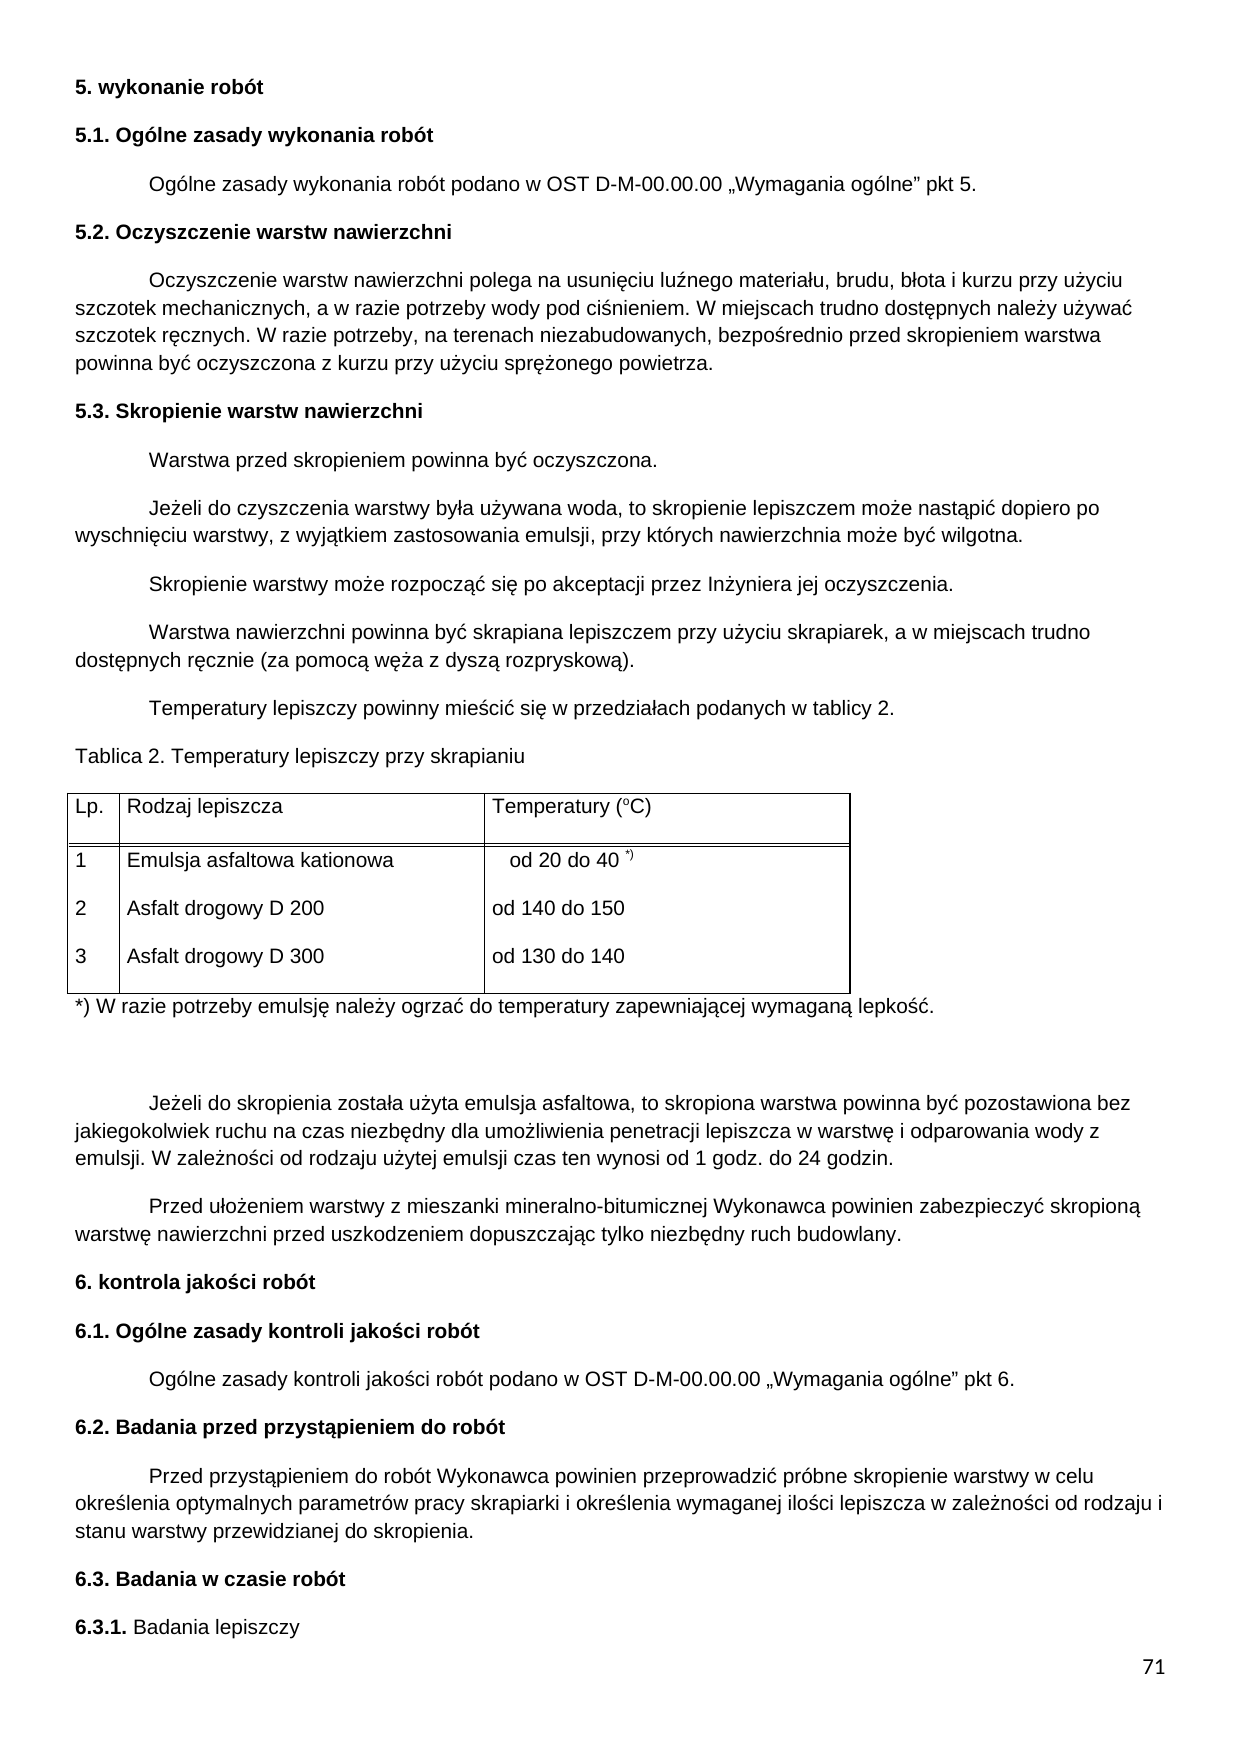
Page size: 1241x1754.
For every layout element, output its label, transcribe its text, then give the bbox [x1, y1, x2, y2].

text 5.3. Skropienie warstw nawierzchni [75, 399, 1165, 423]
text Temperatury lepiszczy powinny mieścić się w przedziałach podanych w tablicy 2. [75, 696, 1165, 720]
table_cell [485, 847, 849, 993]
text 5.1. Ogólne zasady wykonania robót [75, 123, 1165, 147]
text Oczyszczenie warstw nawierzchni polega na usunięciu luźnego materiału, brudu, błota i kurzu przy użyciu szczotek mechanicznych, a w razie potrzeby wody pod ciśnieniem. W miejscach trudno dostępnych należy używać szczotek ręcznych. W razie potrzeby, na terenach niezabudowanych, bezpośrednio przed skropieniem warstwa powinna być oczyszczona z kurzu przy użyciu sprężonego powietrza. [75, 268, 1165, 375]
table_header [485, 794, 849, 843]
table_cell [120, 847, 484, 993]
text Ogólne zasady kontroli jakości robót podano w OST D-M-00.00.00 „Wymagania ogólne” pkt 6. [75, 1367, 1165, 1391]
text Jeżeli do czyszczenia warstwy była używana woda, to skropienie lepiszczem może nastąpić dopiero po wyschnięciu warstwy, z wyjątkiem zastosowania emulsji, przy których nawierzchnia może być wilgotna. [75, 496, 1165, 547]
text 5.2. Oczyszczenie warstw nawierzchni [75, 220, 1165, 244]
text 6.3.1. Badania lepiszczy [75, 1615, 1165, 1639]
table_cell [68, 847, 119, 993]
text Warstwa nawierzchni powinna być skrapiana lepiszczem przy użyciu skrapiarek, a w miejscach trudno dostępnych ręcznie (za pomocą węża z dyszą rozpryskową). [75, 620, 1165, 671]
text 6.3. Badania w czasie robót [75, 1567, 1165, 1591]
text Warstwa przed skropieniem powinna być oczyszczona. [75, 447, 1165, 471]
text 5. wykonanie robót [75, 75, 1165, 99]
text 6. kontrola jakości robót [75, 1270, 1165, 1294]
text Tablica 2. Temperatury lepiszczy przy skrapianiu [75, 744, 1165, 768]
text Skropienie warstwy może rozpocząć się po akceptacji przez Inżyniera jej oczyszczenia. [75, 572, 1165, 596]
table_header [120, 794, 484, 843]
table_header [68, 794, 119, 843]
text 6.2. Badania przed przystąpieniem do robót [75, 1415, 1165, 1439]
text 6.1. Ogólne zasady kontroli jakości robót [75, 1318, 1165, 1342]
text Jeżeli do skropienia została użyta emulsja asfaltowa, to skropiona warstwa powinna być pozostawiona bez jakiegokolwiek ruchu na czas niezbędny dla umożliwienia penetracji lepiszcza w warstwę i odparowania wody z emulsji. W zależności od rodzaju użytej emulsji czas ten wynosi od 1 godz. do 24 godzin. [75, 1091, 1165, 1170]
text Przed przystąpieniem do robót Wykonawca powinien przeprowadzić próbne skropienie warstwy w celu określenia optymalnych parametrów pracy skrapiarki i określenia wymaganej ilości lepiszcza w zależności od rodzaju i stanu warstwy przewidzianej do skropienia. [75, 1463, 1165, 1542]
text Przed ułożeniem warstwy z mieszanki mineralno-bitumicznej Wykonawca powinien zabezpieczyć skropioną warstwę nawierzchni przed uszkodzeniem dopuszczając tylko niezbędny ruch budowlany. [75, 1194, 1165, 1246]
text *) W razie potrzeby emulsję należy ogrzać do temperatury zapewniającej wymaganą lepkość. [75, 994, 1165, 1018]
text Ogólne zasady wykonania robót podano w OST D-M-00.00.00 „Wymagania ogólne” pkt 5. [75, 172, 1165, 196]
